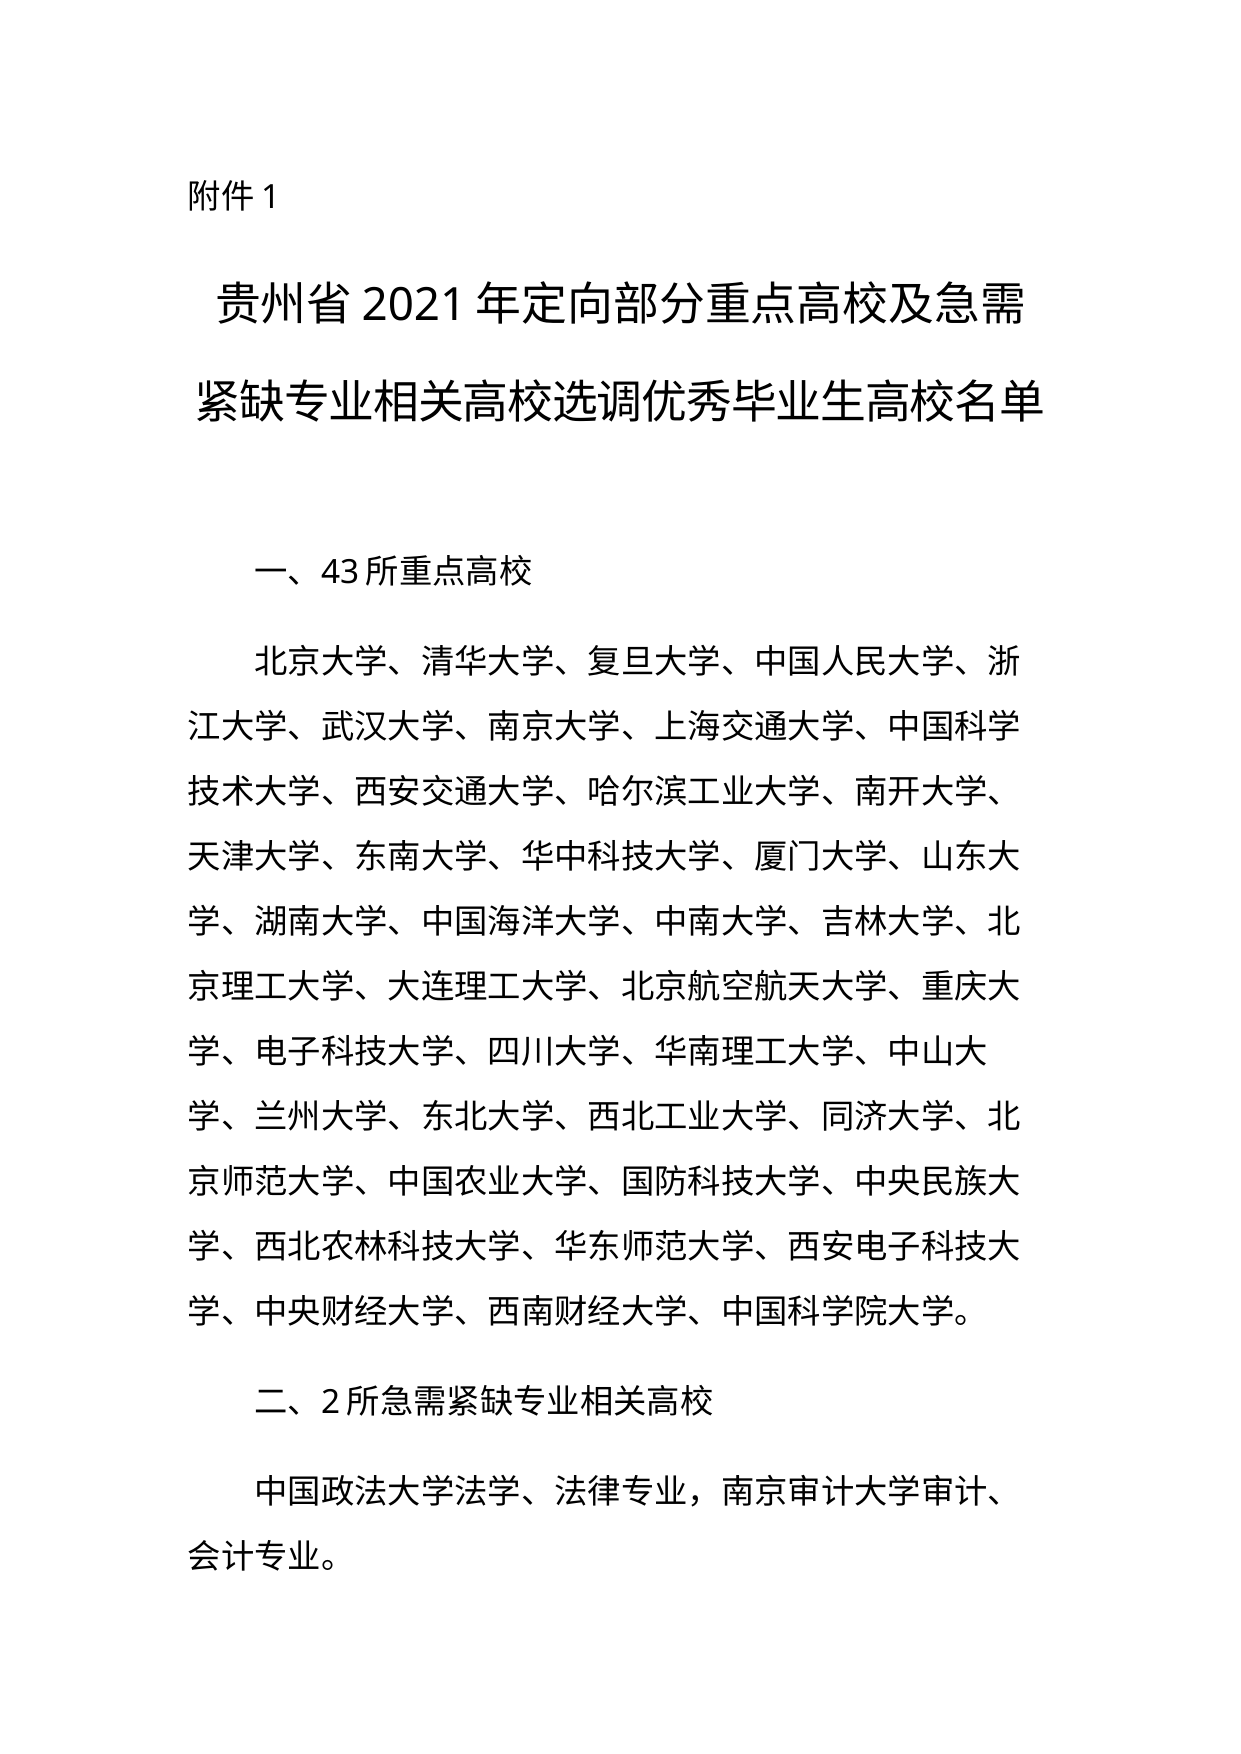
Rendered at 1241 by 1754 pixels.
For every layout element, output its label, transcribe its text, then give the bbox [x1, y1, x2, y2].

text 北京大学、清华大学、复旦大学、中国人民大学、浙江大学、武汉大学、南京大学、上海交通大学、中国科学技术大学、西安交通大学、哈尔滨工业大学、南开大学、天津大学、东南大学、华中科技大学、厦门大学、山东大学、湖南大学、中国海洋大学、中南大学、吉林大学、北京理工大学、大连理工大学、北京航空航天大学、重庆大学、电子科技大学、四川大学、华南理工大学、中山大学、兰州大学、东北大学、西北工业大学、同济大学、北京师范大学、中国农业大学、国防科技大学、中央民族大学、西北农林科技大学、华东师范大学、西安电子科技大学、中央财经大学、西南财经大学、中国科学院大学。 [187, 627, 1053, 1342]
text 贵州省2021年定向部分重点高校及急需 [187, 252, 1053, 349]
text 中国政法大学法学、法律专业，南京审计大学审计、会计专业。 [187, 1457, 1053, 1587]
text 一、43所重点高校 [187, 537, 1053, 602]
text 紧缺专业相关高校选调优秀毕业生高校名单 [187, 349, 1053, 447]
text 二、2所急需紧缺专业相关高校 [187, 1367, 1053, 1432]
text 附件1 [187, 162, 1053, 227]
